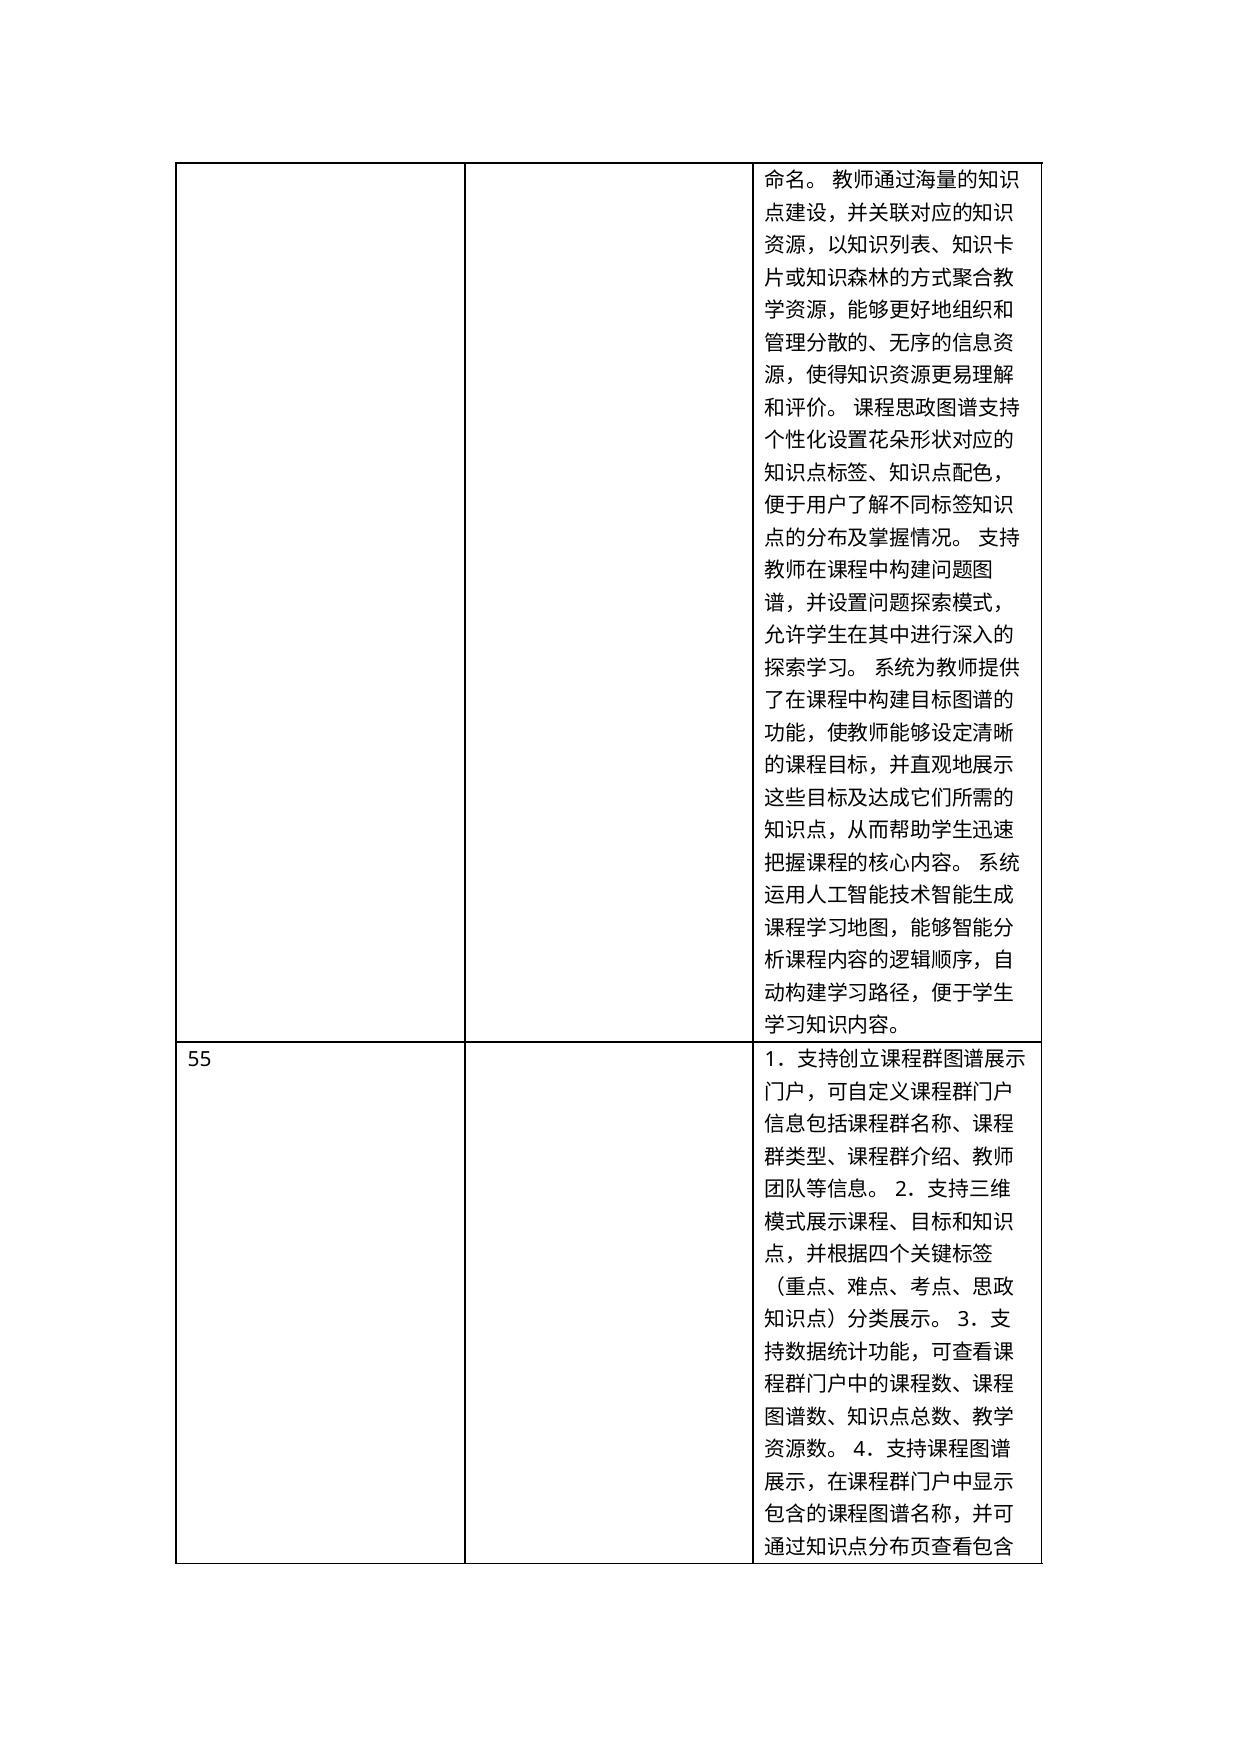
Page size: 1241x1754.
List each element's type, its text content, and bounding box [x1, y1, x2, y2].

table_cell [466, 164, 752, 1041]
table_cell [754, 164, 1041, 1041]
table_cell 55 [177, 1043, 464, 1563]
table_cell [466, 1043, 752, 1563]
table_cell 54 [177, 164, 464, 1041]
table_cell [754, 1043, 1041, 1563]
